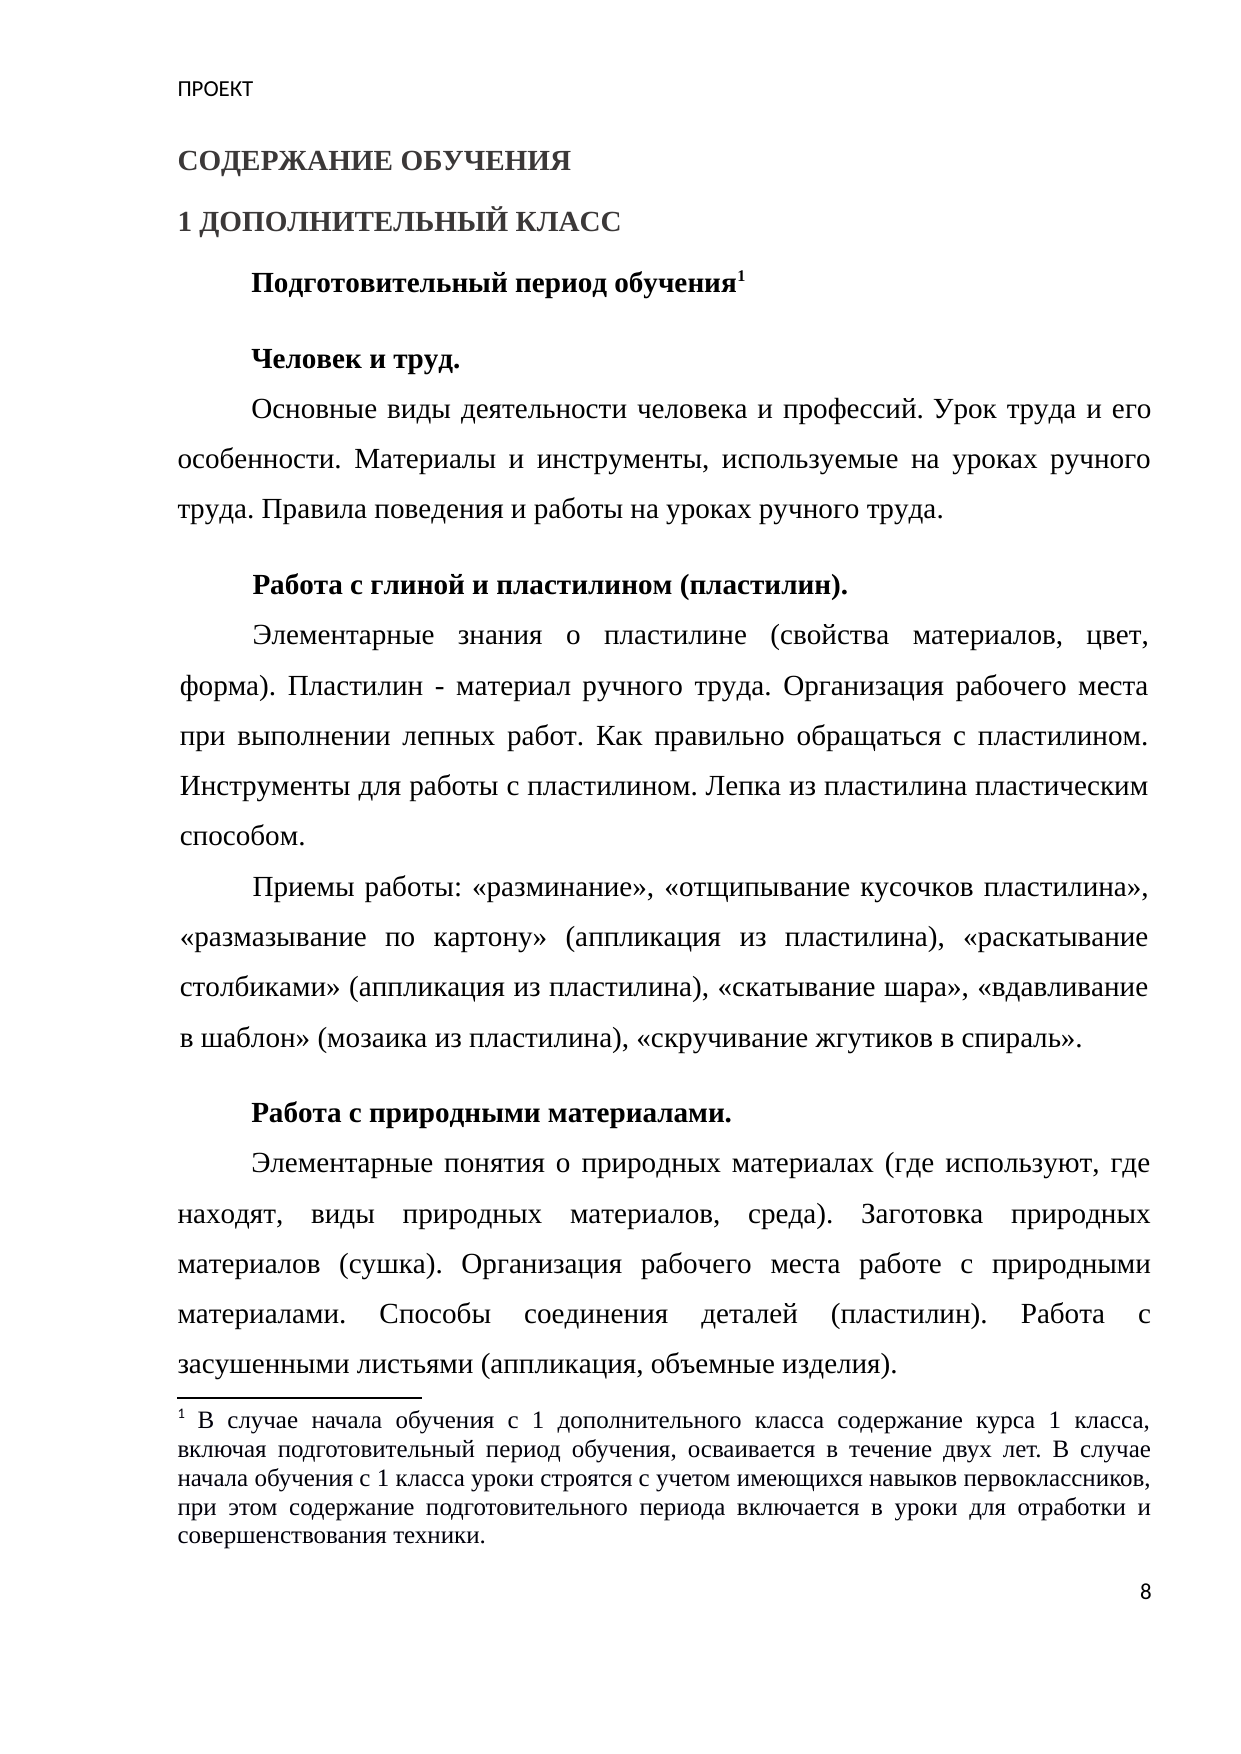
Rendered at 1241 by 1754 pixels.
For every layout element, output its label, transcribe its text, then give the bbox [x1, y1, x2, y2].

text Приемы работы: «разминание», «отщипывание кусочков пластилина», «размазывание по картону» (аппликация из пластилина), «раскатывание столбиками» (аппликация из пластилина), «скатывание шара», «вдавливание в шаблон» (мозаика из пластилина), «скручивание жгутиков в спираль». [179, 869, 1149, 1053]
text Работа с природными материалами. [177, 1095, 1152, 1129]
text Работа с глиной и пластилином (пластилин). [179, 567, 1149, 601]
text Элементарные понятия о природных материалах (где используют, где находят, виды природных материалов, среда). Заготовка природных материалов (сушка). Организация рабочего места работе с природными материалами. Способы соединения деталей (пластилин). Работа с засушенными листьями (аппликация, объемные изделия). [177, 1145, 1152, 1380]
text Подготовительный период обучения [177, 265, 1152, 299]
subtitle СОДЕРЖАНИЕ ОБУЧЕНИЯ [177, 143, 1152, 177]
text Основные виды деятельности человека и профессий. Урок труда и его особенности. Материалы и инструменты, используемые на уроках ручного труда. Правила поведения и работы на уроках ручного труда. [177, 391, 1152, 525]
text Элементарные знания о пластилине (свойства материалов, цвет, форма). Пластилин - материал ручного труда. Организация рабочего места при выполнении лепных работ. Как правильно обращаться с пластилином. Инструменты для работы с пластилином. Лепка из пластилина пластическим способом. [179, 617, 1149, 852]
subtitle 1 ДОПОЛНИТЕЛЬНЫЙ КЛАСС [177, 204, 1152, 238]
text Человек и труд. [177, 341, 1152, 374]
